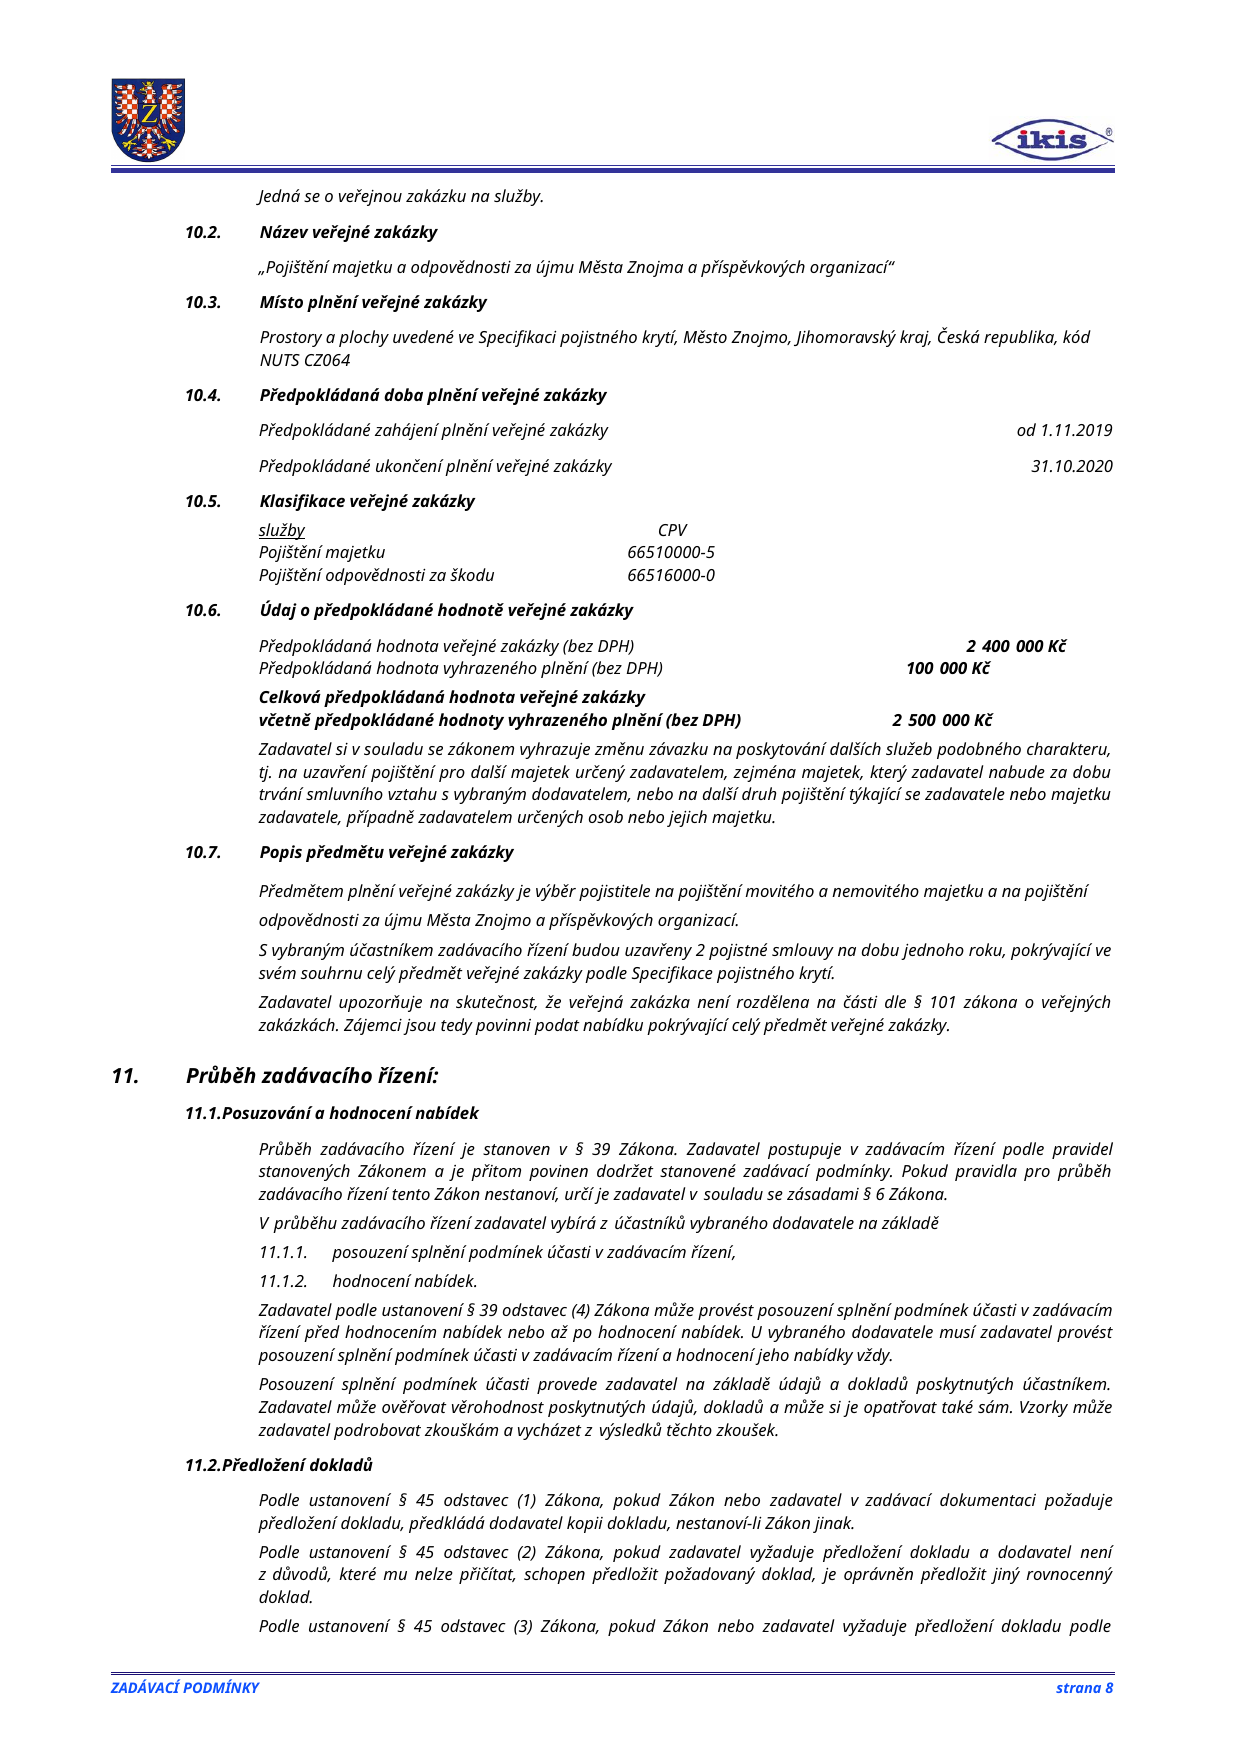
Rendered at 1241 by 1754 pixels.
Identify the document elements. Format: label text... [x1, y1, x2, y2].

list Předložení dokladů [184, 1453, 1115, 1476]
list Předpokládaná doba plnění veřejné zakázky [184, 384, 1115, 407]
list Zadavatel upozorňuje na skutečnost, že veřejná zakázka není rozdělena na části dle § 101 zákona o veřejných zakázkách. Zájemci jsou tedy povinni podat nabídku pokrývající celý předmět veřejné zakázky. [258, 991, 1115, 1036]
list Posuzování a hodnocení nabídek [184, 1102, 1115, 1124]
text Pojištění majetku 66510000-5 [258, 541, 1115, 564]
text V průběhu zadávacího řízení zadavatel vybírá z účastníků vybraného dodavatele na základě [258, 1211, 1115, 1234]
list Prostory a plochy uvedené ve Specifikaci pojistného krytí, Město Znojmo, Jihomoravský kraj, Česká republika, kód NUTS CZ064 [259, 326, 1115, 371]
list Průběh zadávacího řízení: [111, 1061, 1115, 1089]
list Předpokládaná hodnota vyhrazeného plnění (bez DPH) 100 000 Kč [258, 657, 1115, 680]
list Název veřejné zakázky [184, 220, 1115, 243]
list Údaj o předpokládané hodnotě veřejné zakázky [184, 599, 1115, 622]
text Zadavatel podle ustanovení § 39 odstavec (4) Zákona může provést posouzení splnění podmínek účasti v zadávacím řízení před hodnocením nabídek nebo až po hodnocení nabídek. U vybraného dodavatele musí zadavatel provést posouzení splnění podmínek účasti v zadávacím řízení a hodnocení jeho nabídky vždy. [258, 1298, 1115, 1366]
text Pojištění odpovědnosti za škodu 66516000-0 [258, 564, 1115, 587]
list posouzení splnění podmínek účasti v zadávacím řízení, [258, 1240, 1115, 1263]
list Předmětem plnění veřejné zakázky je výběr pojistitele na pojištění movitého a nemovitého majetku a na pojištění odpovědnosti za újmu Města Znojmo a příspěvkových organizací. [258, 875, 1115, 933]
picture [988, 116, 1115, 163]
text Jedná se o veřejnou zakázku na služby. [258, 185, 1115, 208]
list Klasifikace veřejné zakázky [184, 489, 1115, 512]
text Předpokládané ukončení plnění veřejné zakázky 31.10.2020 [258, 454, 1115, 477]
text Podle ustanovení § 45 odstavec (1) Zákona, pokud Zákon nebo zadavatel v zadávací dokumentaci požaduje předložení dokladu, předkládá dodavatel kopii dokladu, nestanoví-li Zákon jinak. [258, 1488, 1115, 1534]
list Popis předmětu veřejné zakázky [184, 841, 1115, 864]
text „Pojištění majetku a odpovědnosti za újmu Města Znojma a příspěvkových organizací“ [258, 256, 1115, 278]
text Průběh zadávacího řízení je stanoven v § 39 Zákona. Zadavatel postupuje v zadávacím řízení podle pravidel stanovených Zákonem a je přitom povinen dodržet stanovené zadávací podmínky. Pokud pravidla pro průběh zadávacího řízení tento Zákon nestanoví, určí je zadavatel v souladu se zásadami § 6 Zákona. [258, 1137, 1115, 1205]
list Celková předpokládaná hodnota veřejné zakázky [258, 686, 1115, 709]
text Podle ustanovení § 45 odstavec (2) Zákona, pokud zadavatel vyžaduje předložení dokladu a dodavatel není z důvodů, které mu nelze přičítat, schopen předložit požadovaný doklad, je oprávněn předložit jiný rovnocenný doklad. [258, 1540, 1115, 1608]
text služby CPV [258, 518, 1115, 541]
list včetně předpokládané hodnoty vyhrazeného plnění (bez DPH) 2 500 000 Kč [258, 709, 1115, 731]
list S vybraným účastníkem zadávacího řízení budou uzavřeny 2 pojistné smlouvy na dobu jednoho roku, pokrývající ve svém souhrnu celý předmět veřejné zakázky podle Specifikace pojistného krytí. [258, 939, 1115, 984]
list hodnocení nabídek. [258, 1269, 1115, 1292]
list Zadavatel si v souladu se zákonem vyhrazuje změnu závazku na poskytování dalších služeb podobného charakteru, tj. na uzavření pojištění pro další majetek určený zadavatelem, zejména majetek, který zadavatel nabude za dobu trvání smluvního vztahu s vybraným dodavatelem, nebo na další druh pojištění týkající se zadavatele nebo majetku zadavatele, případně zadavatelem určených osob nebo jejich majetku. [258, 738, 1115, 828]
text Posouzení splnění podmínek účasti provede zadavatel na základě údajů a dokladů poskytnutých účastníkem. Zadavatel může ověřovat věrohodnost poskytnutých údajů, dokladů a může si je opatřovat také sám. Vzorky může zadavatel podrobovat zkouškám a vycházet z výsledků těchto zkoušek. [258, 1373, 1115, 1441]
list Předpokládaná hodnota veřejné zakázky (bez DPH) 2 400 000 Kč [258, 634, 1115, 657]
text Předpokládané zahájení plnění veřejné zakázky od 1.11.2019 [258, 419, 1115, 442]
list Místo plnění veřejné zakázky [184, 291, 1115, 313]
picture [110, 78, 186, 163]
